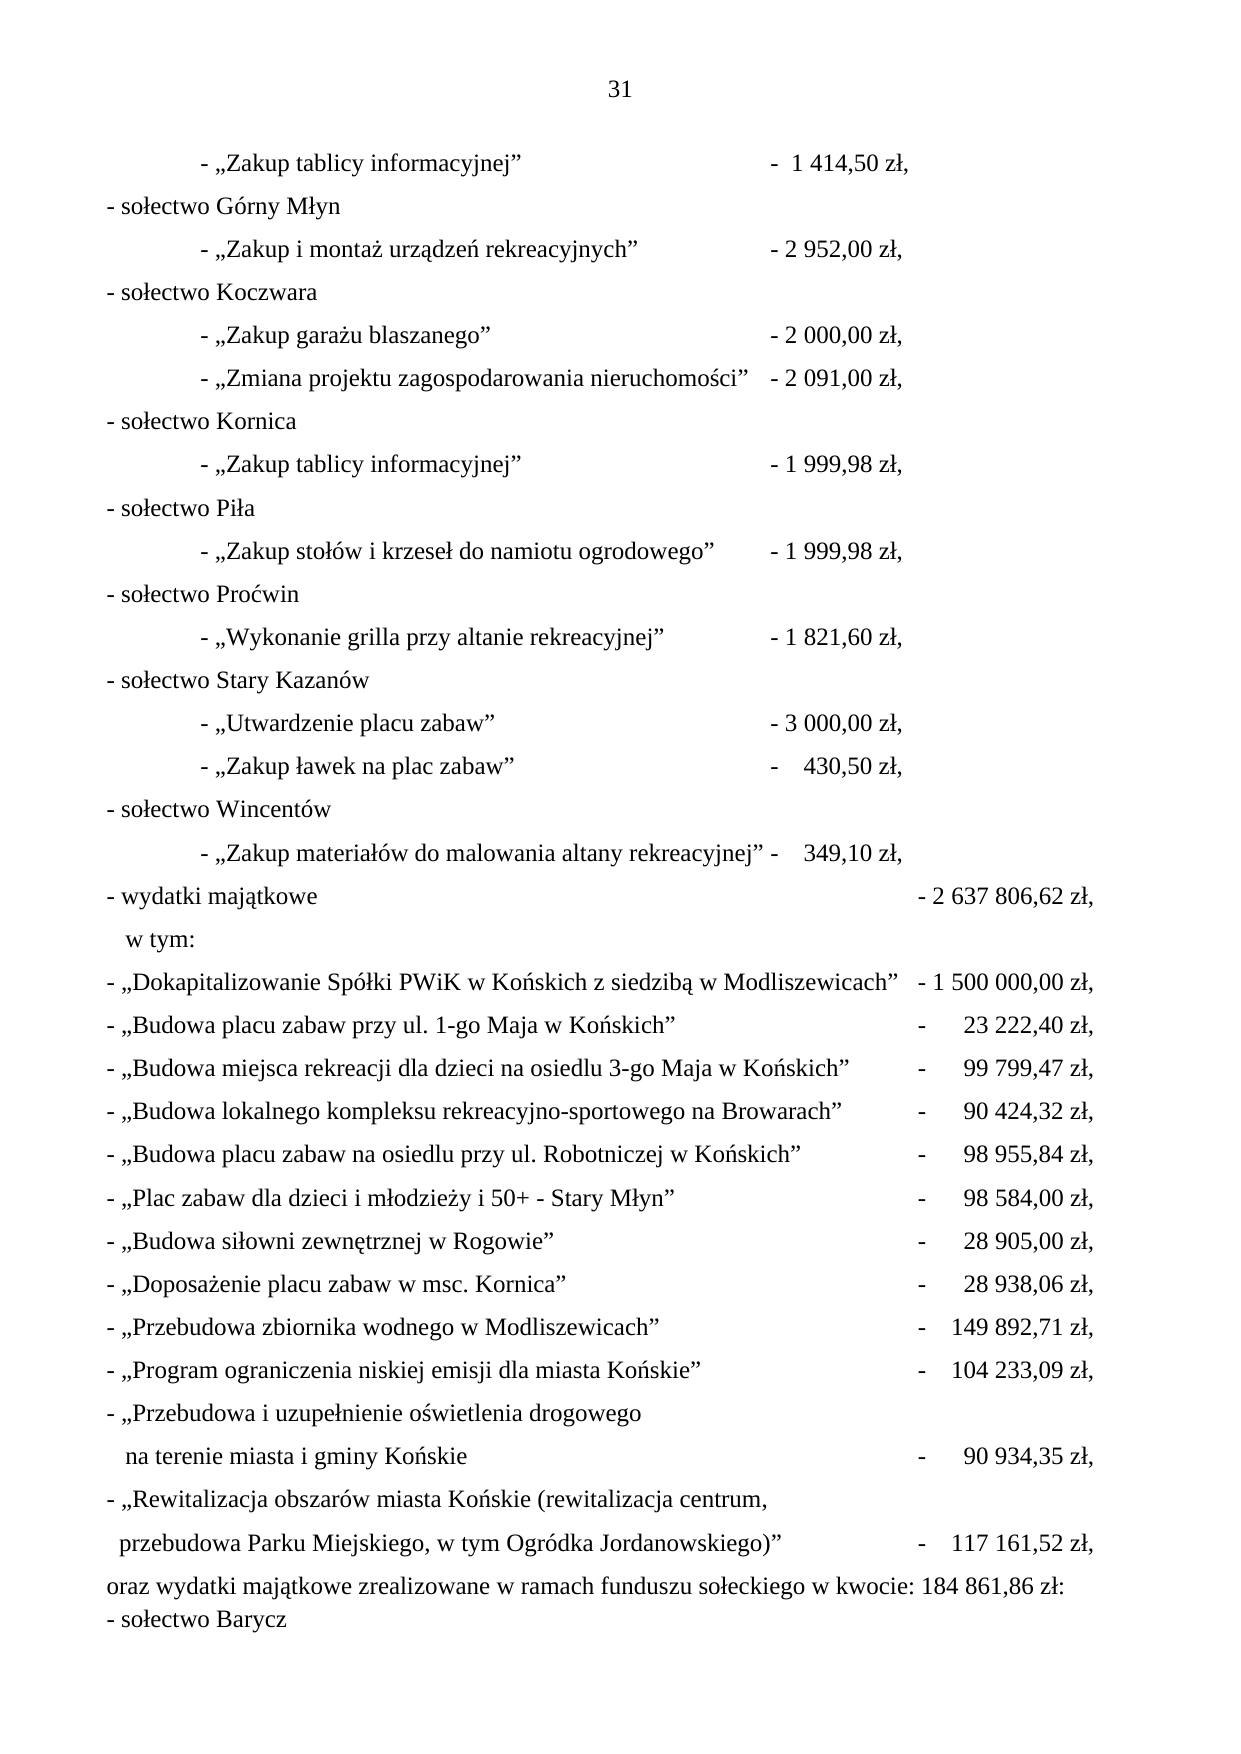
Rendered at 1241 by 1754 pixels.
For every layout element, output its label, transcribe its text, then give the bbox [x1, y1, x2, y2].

text - sołectwo Wincentów [106, 794, 1133, 823]
text - „Dokapitalizowanie Spółki PWiK w Końskich z siedzibą w Modliszewicach” - 1 500 000,00 zł, [106, 967, 1134, 996]
text - „Budowa siłowni zewnętrznej w Rogowie” - 28 905,00 zł, [106, 1226, 1134, 1254]
text na terenie miasta i gminy Końskie - 90 934,35 zł, [106, 1441, 1134, 1470]
text - „Zakup tablicy informacyjnej” - 1 414,50 zł, [106, 148, 1133, 176]
text - „Budowa placu zabaw przy ul. 1-go Maja w Końskich” - 23 222,40 zł, [106, 1010, 1134, 1039]
text - „Budowa miejsca rekreacji dla dzieci na osiedlu 3-go Maja w Końskich” - 99 799,47 zł, [106, 1053, 1134, 1082]
text - „Przebudowa i uzupełnienie oświetlenia drogowego [106, 1398, 1134, 1427]
text - „Zakup tablicy informacyjnej” - 1 999,98 zł, [106, 449, 1133, 478]
text - sołectwo Barycz [106, 1604, 1133, 1633]
text - „Wykonanie grilla przy altanie rekreacyjnej” - 1 821,60 zł, [106, 622, 1133, 651]
text - „Zmiana projektu zagospodarowania nieruchomości” - 2 091,00 zł, [106, 363, 1133, 392]
text - „Budowa placu zabaw na osiedlu przy ul. Robotniczej w Końskich” - 98 955,84 zł, [106, 1139, 1134, 1168]
text - sołectwo Koczwara [106, 277, 1133, 306]
text - „Zakup stołów i krzeseł do namiotu ogrodowego” - 1 999,98 zł, [106, 536, 1133, 564]
text - „Plac zabaw dla dzieci i młodzieży i 50+ - Stary Młyn” - 98 584,00 zł, [106, 1183, 1134, 1211]
text - „Doposażenie placu zabaw w msc. Kornica” - 28 938,06 zł, [106, 1269, 1134, 1298]
text - „Utwardzenie placu zabaw” - 3 000,00 zł, [106, 708, 1133, 737]
text - „Przebudowa zbiornika wodnego w Modliszewicach” - 149 892,71 zł, [106, 1312, 1134, 1341]
text - „Zakup ławek na plac zabaw” - 430,50 zł, [106, 751, 1133, 780]
text - sołectwo Proćwin [106, 579, 1133, 608]
text - sołectwo Kornica [106, 406, 1133, 435]
text - wydatki majątkowe - 2 637 806,62 zł, [106, 881, 1133, 909]
text w tym: [106, 924, 1133, 953]
text - „Zakup garażu blaszanego” - 2 000,00 zł, [106, 320, 1133, 349]
text oraz wydatki majątkowe zrealizowane w ramach funduszu sołeckiego w kwocie: 184 861,86 zł: [106, 1571, 1133, 1599]
text - sołectwo Piła [106, 493, 1133, 521]
text - „Budowa lokalnego kompleksu rekreacyjno-sportowego na Browarach” - 90 424,32 zł, [106, 1096, 1134, 1125]
text - „Zakup materiałów do malowania altany rekreacyjnej” - 349,10 zł, [106, 838, 1133, 866]
text - „Program ograniczenia niskiej emisji dla miasta Końskie” - 104 233,09 zł, [106, 1355, 1134, 1384]
text - „Zakup i montaż urządzeń rekreacyjnych” - 2 952,00 zł, [106, 234, 1133, 263]
text - „Rewitalizacja obszarów miasta Końskie (rewitalizacja centrum, [106, 1484, 1134, 1513]
text - sołectwo Górny Młyn [106, 191, 1133, 219]
text - sołectwo Stary Kazanów [106, 665, 1133, 694]
text przebudowa Parku Miejskiego, w tym Ogródka Jordanowskiego)” - 117 161,52 zł, [106, 1528, 1134, 1556]
